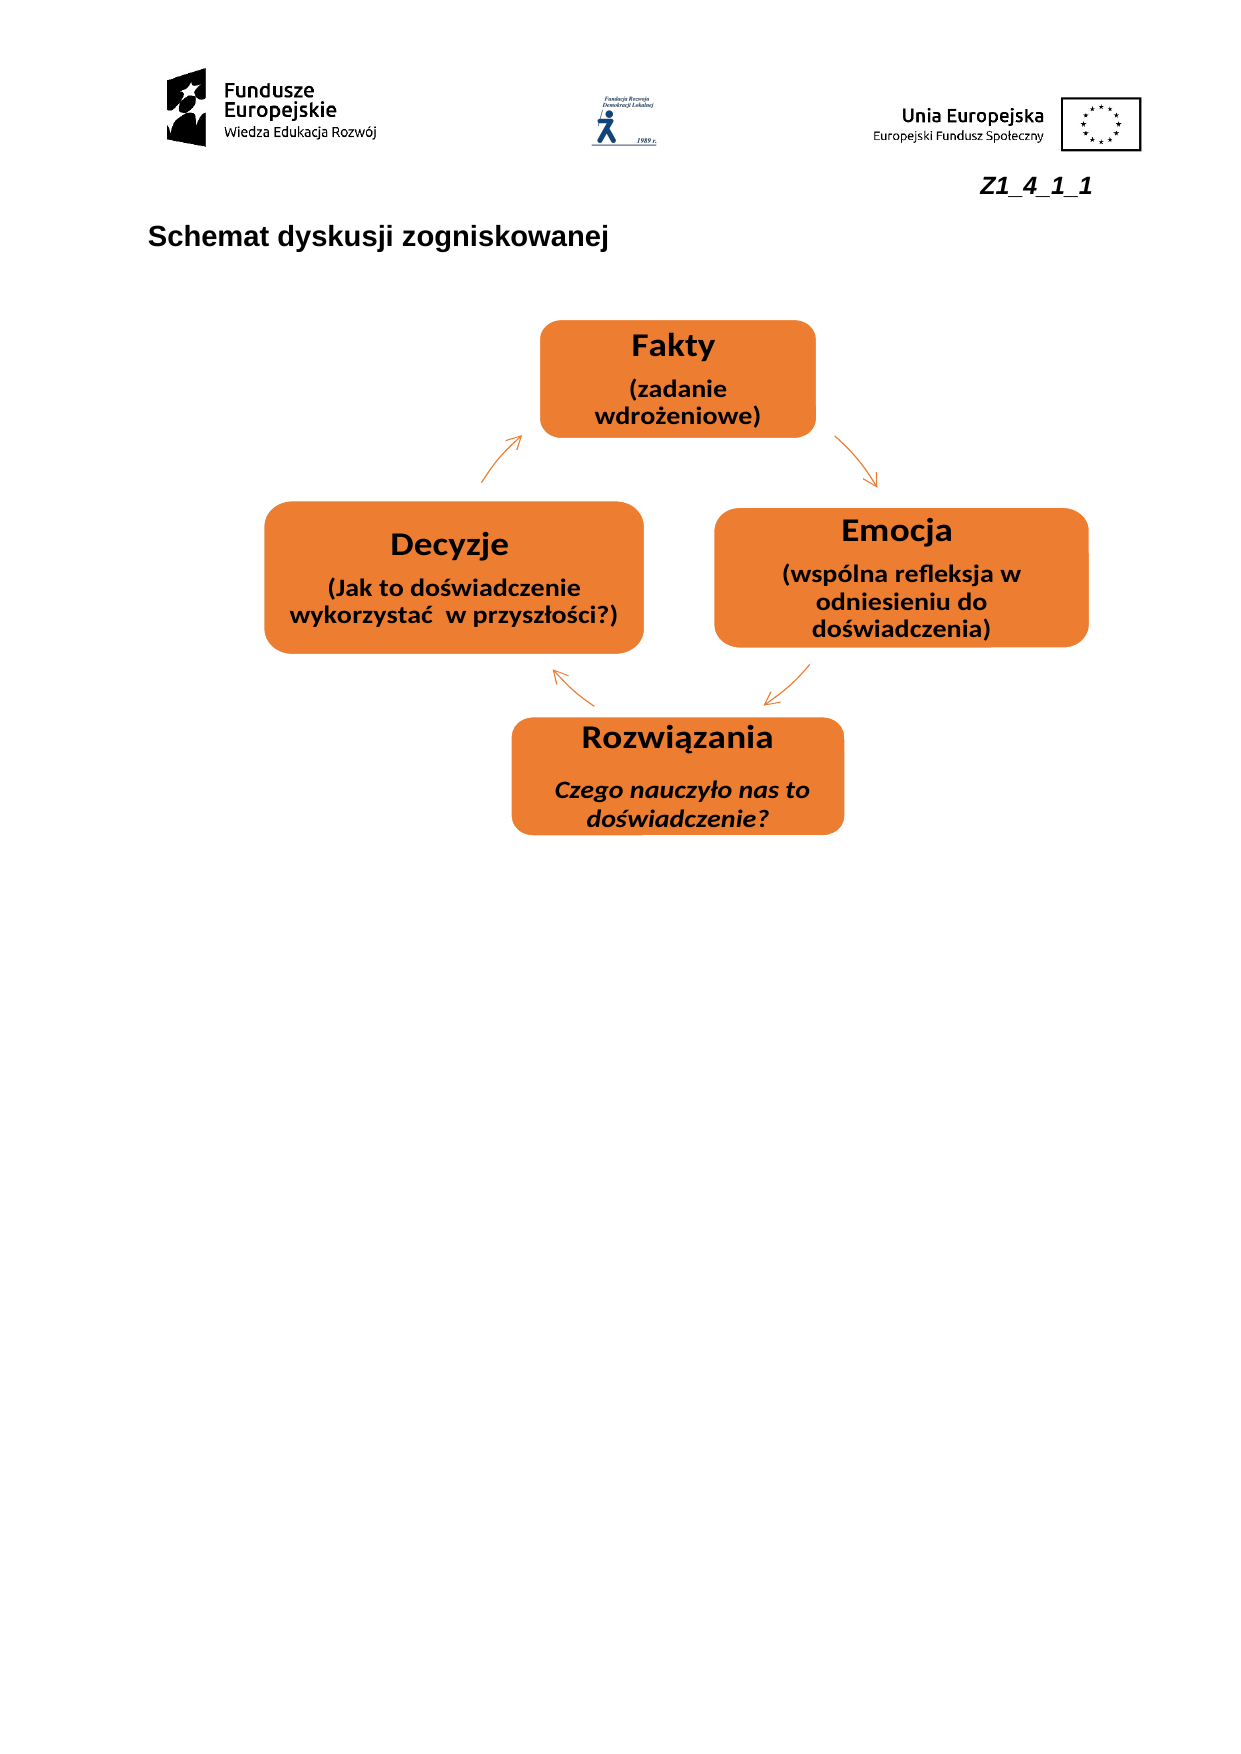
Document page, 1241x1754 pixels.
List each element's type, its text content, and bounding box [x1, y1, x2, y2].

picture [856, 79, 1159, 169]
text Schemat dyskusji zogniskowanej [148, 219, 1093, 253]
text Z1_4_1_1 [148, 148, 1093, 200]
picture [147, 48, 395, 166]
picture [589, 94, 659, 148]
